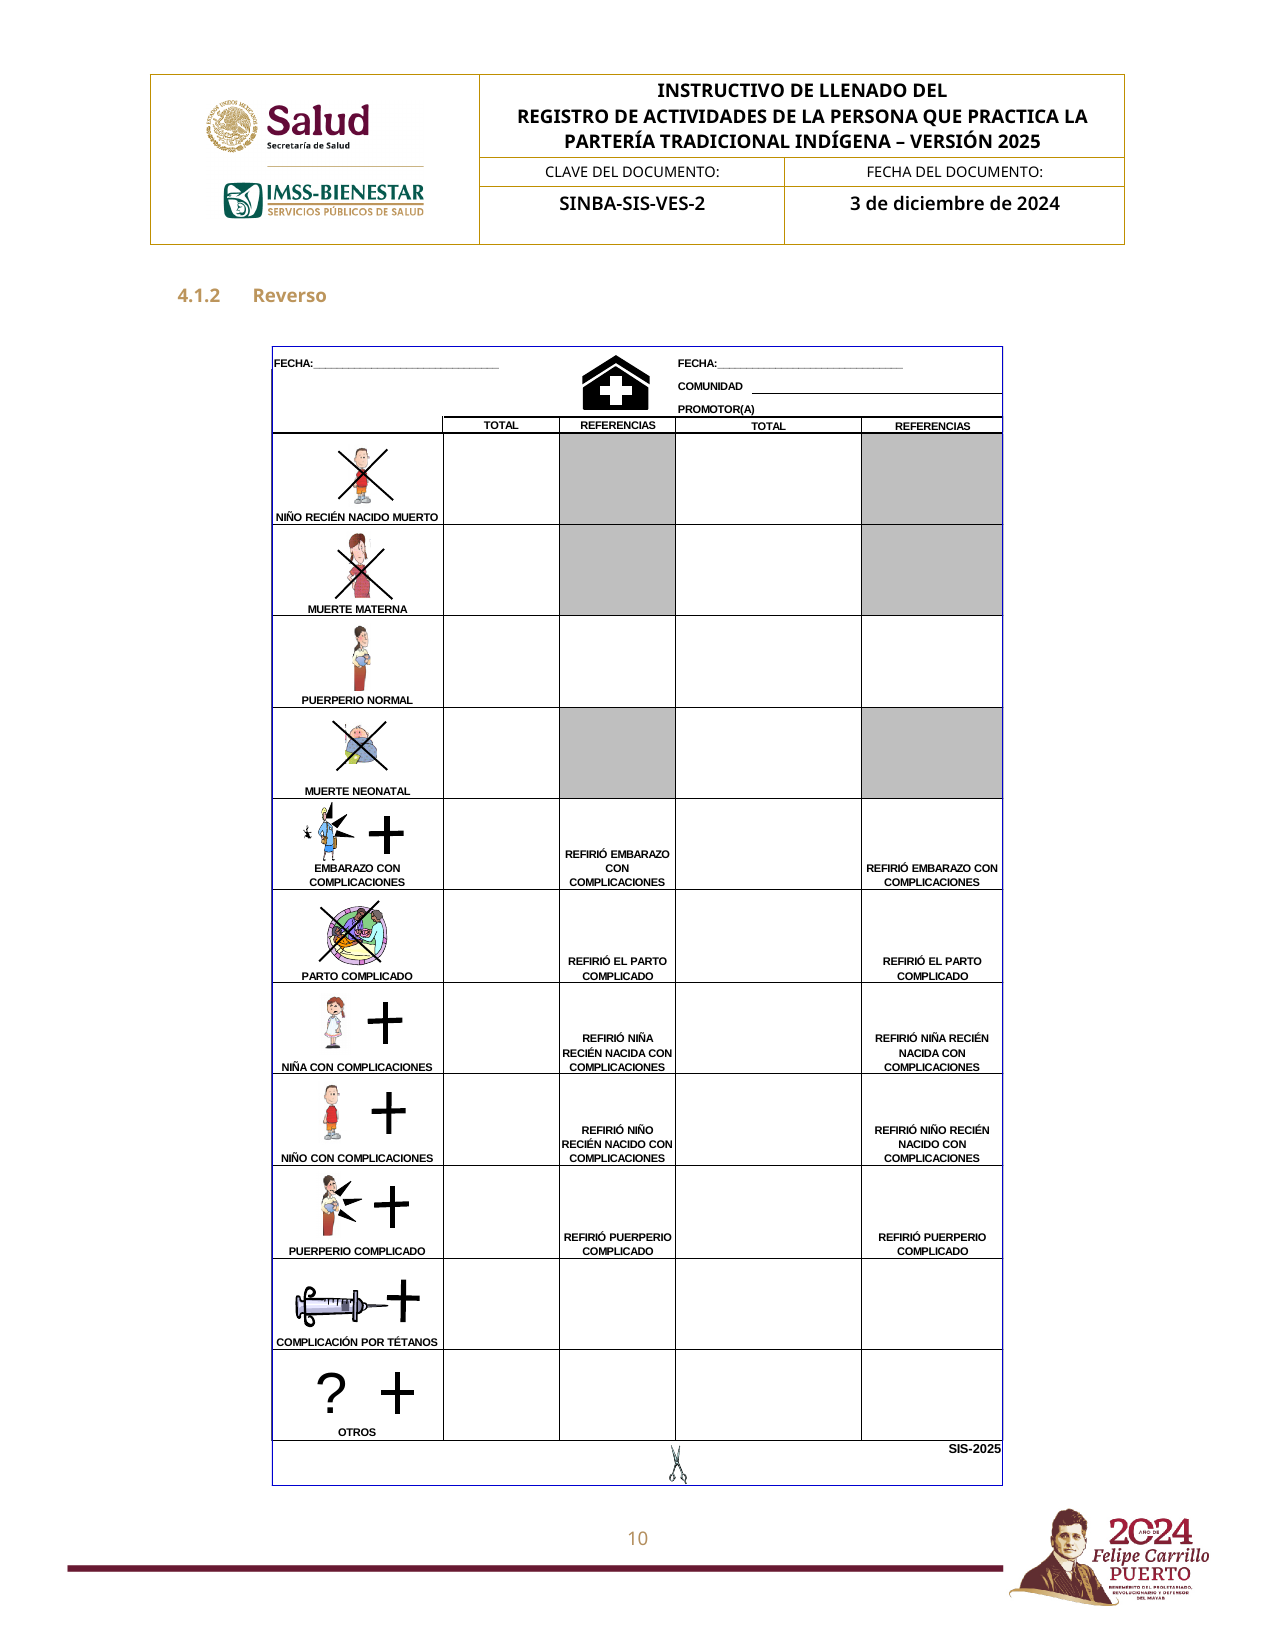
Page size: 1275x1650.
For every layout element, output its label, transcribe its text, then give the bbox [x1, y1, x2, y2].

picture [206, 100, 424, 219]
subtitle Reverso [177, 283, 1098, 308]
picture [0, 1497, 1275, 1650]
